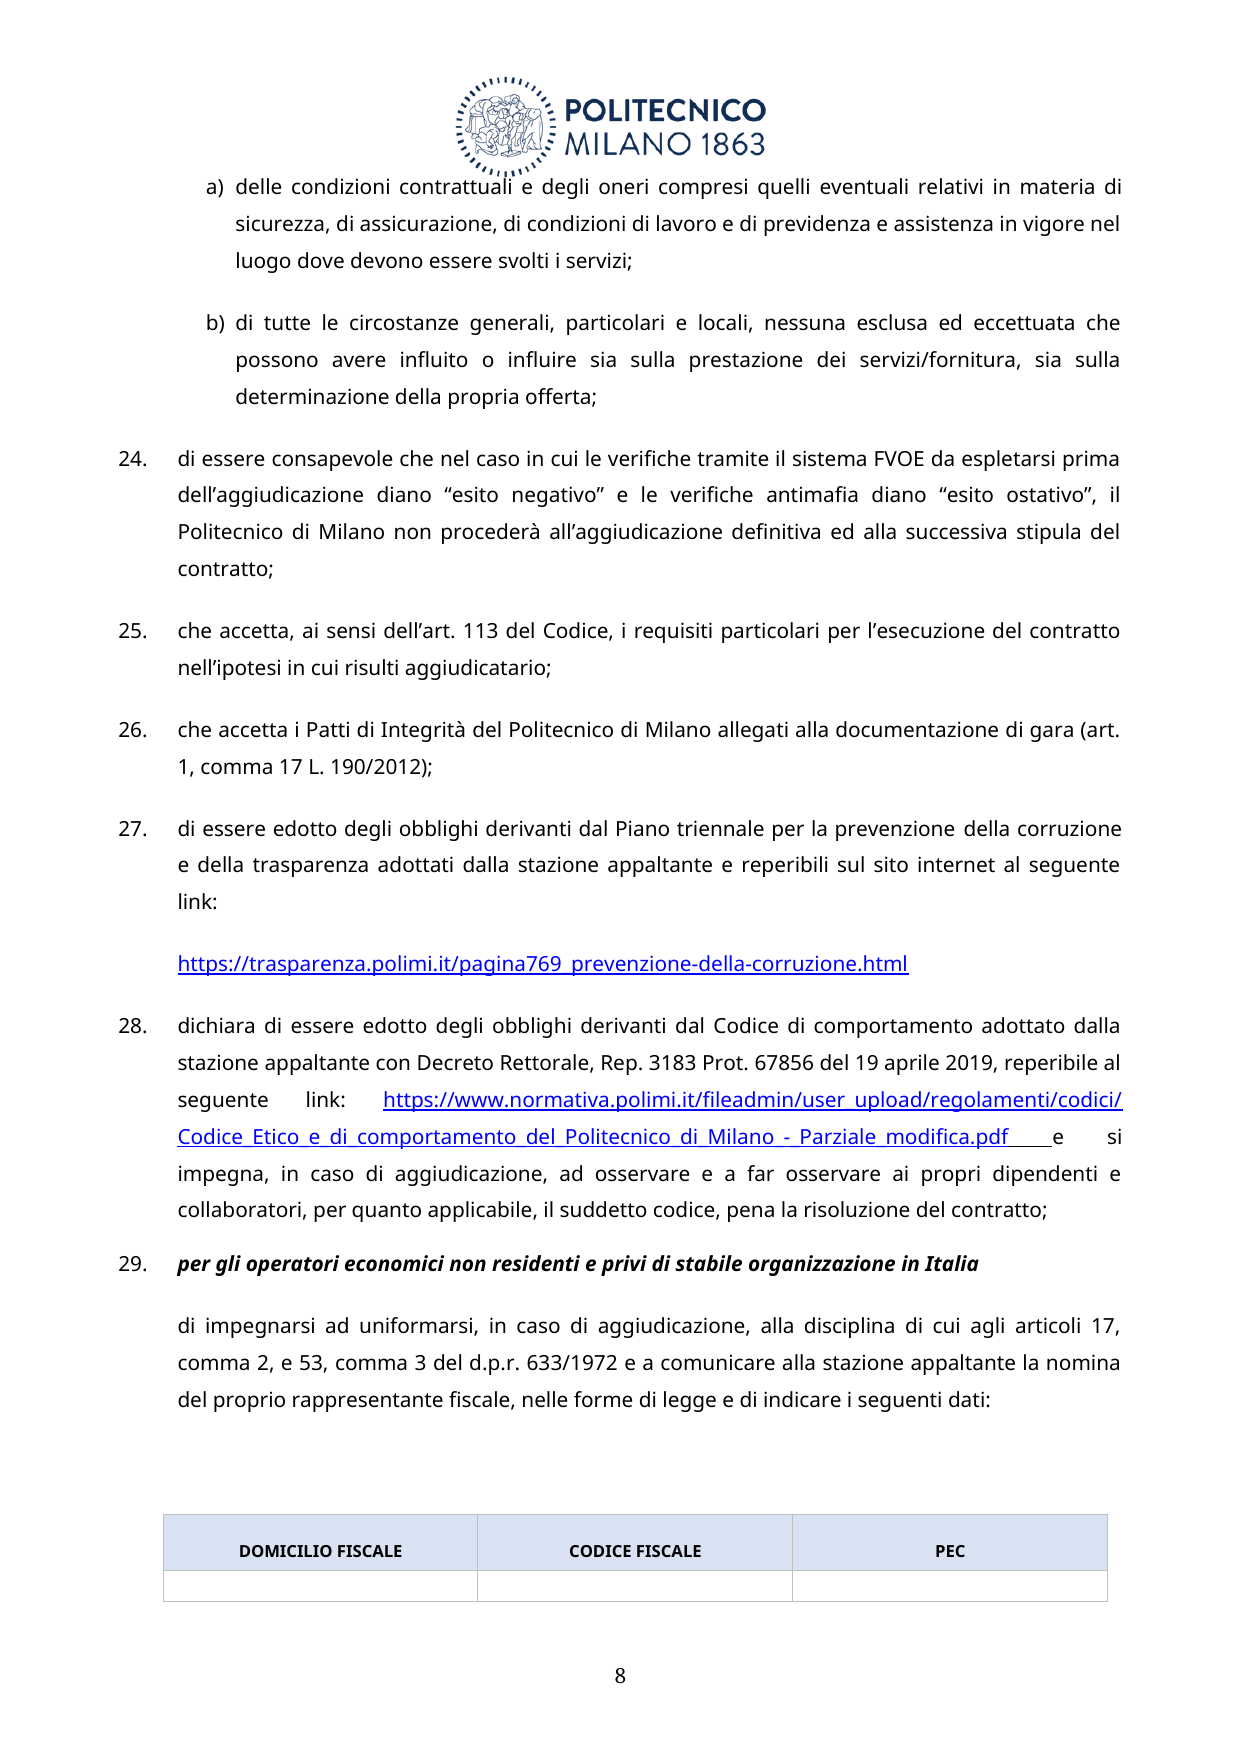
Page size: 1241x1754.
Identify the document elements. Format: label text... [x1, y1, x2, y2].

picture [452, 73, 772, 172]
table_cell [164, 1571, 477, 1601]
table_header PEC [793, 1515, 1107, 1570]
list di essere consapevole che nel caso in cui le verifiche tramite il sistema FVOE da espletarsi prima dell’aggiudicazione diano “esito negativo” e le verifiche antimafia diano “esito ostativo”, il Politecnico di Milano non procederà all’aggiudicazione definitiva ed alla successiva stipula del contratto; [118, 444, 1122, 583]
list di tutte le circostanze generali, particolari e locali, nessuna esclusa ed eccettuata che possono avere influito o influire sia sulla prestazione dei servizi/fornitura, sia sulla determinazione della propria offerta; [206, 308, 1122, 410]
table_cell [478, 1571, 792, 1601]
table_header DOMICILIO FISCALE [164, 1515, 477, 1570]
list https://trasparenza.polimi.it/pagina769_prevenzione-della-corruzione.html [177, 949, 1122, 978]
list delle condizioni contrattuali e degli oneri compresi quelli eventuali relativi in materia di sicurezza, di assicurazione, di condizioni di lavoro e di previdenza e assistenza in vigore nel luogo dove devono essere svolti i servizi; [206, 172, 1122, 274]
list di essere edotto degli obblighi derivanti dal Piano triennale per la prevenzione della corruzione e della trasparenza adottati dalla stazione appaltante e reperibili sul sito internet al seguente link: [118, 814, 1122, 916]
list dichiara di essere edotto degli obblighi derivanti dal Codice di comportamento adottato dalla stazione appaltante con Decreto Rettorale, Rep. 3183 Prot. 67856 del 19 aprile 2019, reperibile al seguente link: https://www.normativa.polimi.it/fileadmin/user_upload/regolamenti/codici/Codice_Etico_e_di_comportamento_del_Politecnico_di_Milano_-_Parziale_modifica.pdf e si impegna, in caso di aggiudicazione, ad osservare e a far osservare ai propri dipendenti e collaboratori, per quanto applicabile, il suddetto codice, pena la risoluzione del contratto; [118, 1011, 1122, 1224]
table_cell [793, 1571, 1107, 1601]
list che accetta, ai sensi dell’art. 113 del Codice, i requisiti particolari per l’esecuzione del contratto nell’ipotesi in cui risulti aggiudicatario; [118, 616, 1122, 681]
list che accetta i Patti di Integrità del Politecnico di Milano allegati alla documentazione di gara (art. 1, comma 17 L. 190/2012); [118, 715, 1122, 780]
list per gli operatori economici non residenti e privi di stabile organizzazione in Italia [118, 1249, 1122, 1277]
list di impegnarsi ad uniformarsi, in caso di aggiudicazione, alla disciplina di cui agli articoli 17, comma 2, e 53, comma 3 del d.p.r. 633/1972 e a comunicare alla stazione appaltante la nomina del proprio rappresentante fiscale, nelle forme di legge e di indicare i seguenti dati: [177, 1311, 1122, 1413]
table_header CODICE FISCALE [478, 1515, 792, 1570]
